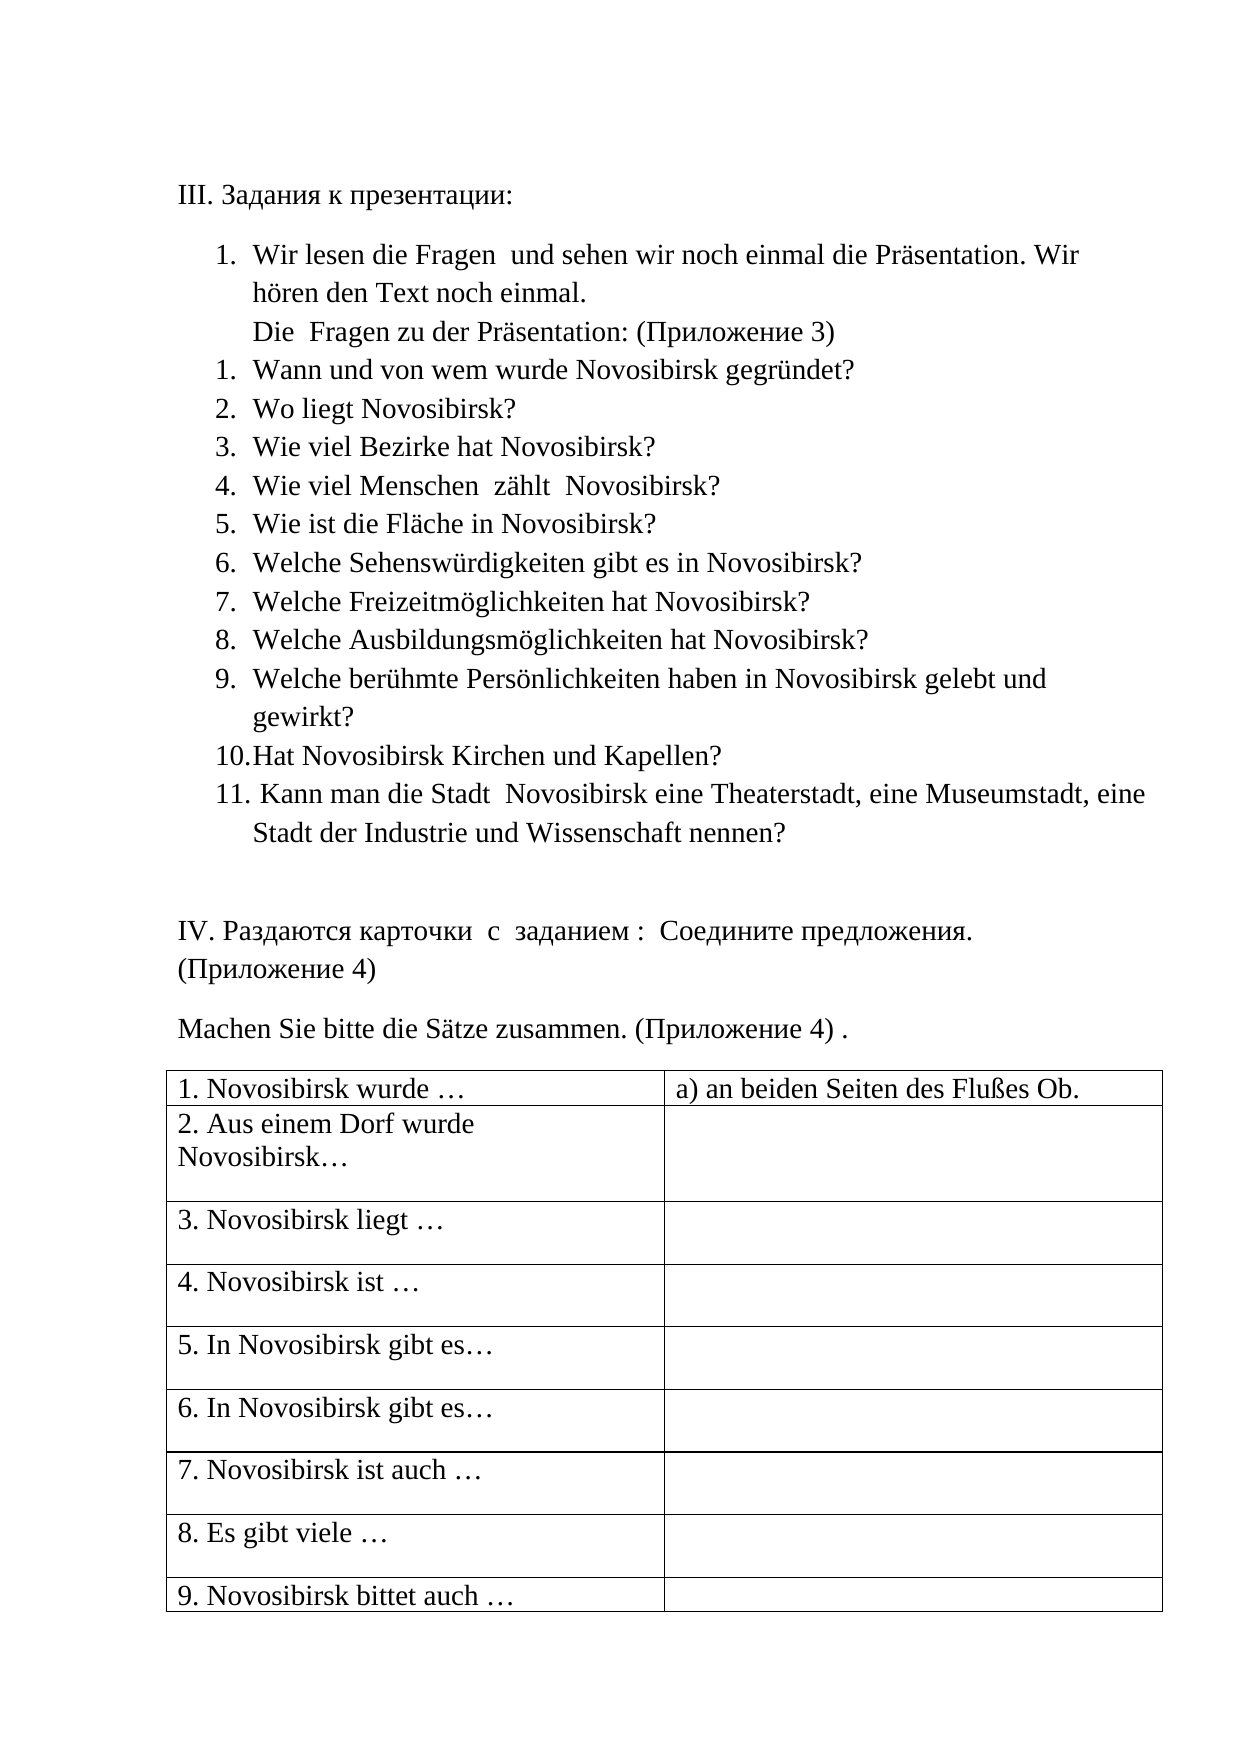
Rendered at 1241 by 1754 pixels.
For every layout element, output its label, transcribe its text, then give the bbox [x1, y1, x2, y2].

text III. Задания к презентации: [177, 177, 1152, 211]
list Wie ist die Fläche in Novosibirsk? [215, 507, 1152, 540]
list Wir lesen die Fragen und sehen wir noch einmal die Präsentation. Wir hören den Text noch einmal. [215, 237, 1152, 309]
list Hat Novosibirsk Kirchen und Kapellen? [215, 738, 1152, 771]
table_cell 7. Novosibirsk ist auch … [167, 1453, 664, 1514]
list Die Fragen zu der Präsentation: (Приложение 3) [252, 314, 1152, 347]
list Wie viel Menschen zählt Novosibirsk? [215, 468, 1152, 502]
table_cell 3. Novosibirsk liegt … [167, 1202, 664, 1263]
list Wo liegt Novosibirsk? [215, 391, 1152, 424]
table_cell 4. Novosibirsk ist … [167, 1265, 664, 1326]
table_cell [665, 1106, 1162, 1201]
table_cell [665, 1453, 1162, 1514]
table_cell 5. In Novosibirsk gibt es… [167, 1327, 664, 1389]
table_cell [665, 1327, 1162, 1389]
text IV. Раздаются карточки с заданием : Соедините предложения. (Приложение 4) [177, 913, 1152, 985]
list Welche Ausbildungsmöglichkeiten hat Novosibirsk? [215, 622, 1152, 656]
table_cell [665, 1578, 1162, 1611]
table_cell 6. In Novosibirsk gibt es… [167, 1390, 664, 1451]
text Machen Sie bitte die Sätze zusammen. (Приложение 4) . [177, 1011, 1152, 1044]
table_cell 2. Aus einem Dorf wurde Novosibirsk… [167, 1106, 664, 1201]
list Wann und von wem wurde Novosibirsk gegründet? [215, 352, 1152, 386]
table_header 1. Novosibirsk wurde … [167, 1071, 664, 1105]
list Welche Sehenswürdigkeiten gibt es in Novosibirsk? [215, 545, 1152, 579]
list Wie viel Bezirke hat Novosibirsk? [215, 429, 1152, 463]
table_cell [665, 1515, 1162, 1577]
table_cell [665, 1390, 1162, 1451]
list Welche berühmte Persönlichkeiten haben in Novosibirsk gelebt und gewirkt? [215, 661, 1152, 733]
table_cell [665, 1202, 1162, 1263]
list Welche Freizeitmöglichkeiten hat Novosibirsk? [215, 584, 1152, 617]
table_cell [665, 1265, 1162, 1326]
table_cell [167, 1578, 664, 1611]
table_header a) an beiden Seiten des Flußes Ob. [665, 1071, 1162, 1105]
table_cell 8. Es gibt viele … [167, 1515, 664, 1577]
list Kann man die Stadt Novosibirsk eine Theaterstadt, eine Museumstadt, eine Stadt der Industrie und Wissenschaft nennen? [215, 776, 1152, 848]
